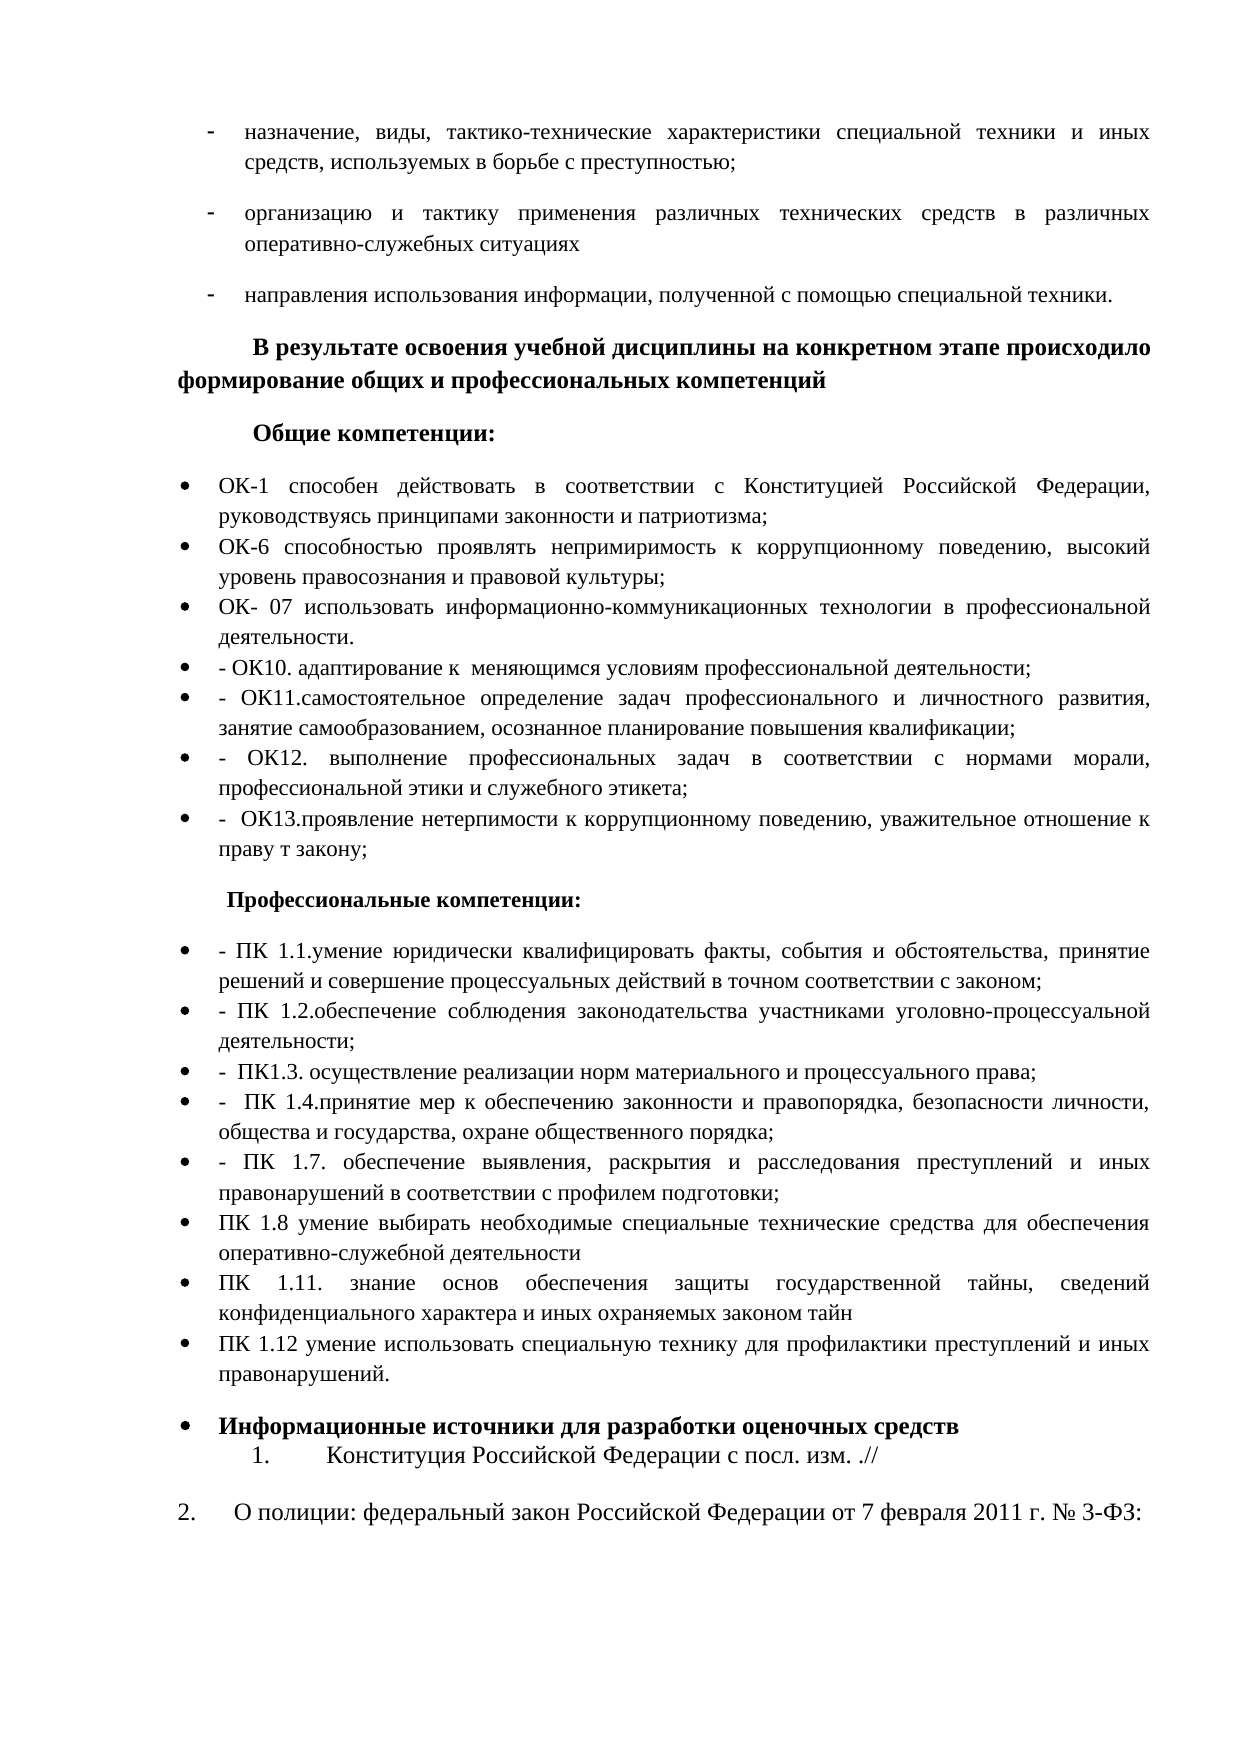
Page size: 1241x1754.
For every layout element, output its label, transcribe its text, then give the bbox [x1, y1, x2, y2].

list Информационные источники для разработки оценочных средств [181, 1411, 1152, 1440]
list ПК 1.12 умение использовать специальную технику для профилактики преступлений и иных правонарушений. [181, 1330, 1152, 1386]
list ОК-6 способностью проявлять непримиримость к коррупционному поведению, высокий уровень правосознания и правовой культуры; [181, 533, 1152, 589]
list - ПК 1.1.умение юридически квалифицировать факты, события и обстоятельства, принятие решений и совершение процессуальных действий в точном соответствии с законом; [181, 937, 1152, 993]
list Конституция Российской Федерации с посл. изм. .// [251, 1440, 1152, 1468]
list - ПК 1.7. обеспечение выявления, раскрытия и расследования преступлений и иных правонарушений в соответствии с профилем подготовки; [181, 1148, 1152, 1205]
list - ОК11.самостоятельное определение задач профессионального и личностного развития, занятие самообразованием, осознанное планирование повышения квалификации; [181, 684, 1152, 740]
list - ПК1.3. осуществление реализации норм материального и процессуального права; [181, 1058, 1152, 1084]
list - ОК12. выполнение профессиональных задач в соответствии с нормами морали, профессиональной этики и служебного этикета; [181, 744, 1152, 801]
list ОК-1 способен действовать в соответствии с Конституцией Российской Федерации, руководствуясь принципами законности и патриотизма; [181, 472, 1152, 529]
text Общие компетенции: [177, 418, 1152, 447]
list - ПК 1.2.обеспечение соблюдения законодательства участниками уголовно-процессуальной деятельности; [181, 997, 1152, 1054]
list ОК- 07 использовать информационно-коммуникационных технологии в профессиональной деятельности. [181, 593, 1152, 650]
list направления использования информации, полученной с помощью специальной техники. [207, 281, 1152, 307]
list О полиции: федеральный закон Российской Федерации от 7 февраля . № 3-ФЗ: [177, 1497, 1152, 1526]
list - ОК13.проявление нетерпимости к коррупционному поведению, уважительное отношение к праву т закону; [181, 805, 1152, 861]
list назначение, виды, тактико-технические характеристики специальной техники и иных средств, используемых в борьбе с преступностью; [207, 118, 1152, 175]
list ПК 1.11. знание основ обеспечения защиты государственной тайны, сведений конфиденциального характера и иных охраняемых законом тайн [181, 1269, 1152, 1326]
list ПК 1.8 умение выбирать необходимые специальные технические средства для обеспечения оперативно-служебной деятельности [181, 1209, 1152, 1265]
list - ОК10. адаптирование к меняющимся условиям профессиональной деятельности; [181, 654, 1152, 680]
list организацию и тактику применения различных технических средств в различных оперативно-служебных ситуациях [207, 199, 1152, 256]
text В результате освоения учебной дисциплины на конкретном этапе происходило формирование общих и профессиональных компетенций [177, 332, 1152, 393]
list - ПК 1.4.принятие мер к обеспечению законности и правопорядка, безопасности личности, общества и государства, охране общественного порядка; [181, 1088, 1152, 1144]
text Профессиональные компетенции: [181, 886, 1152, 912]
